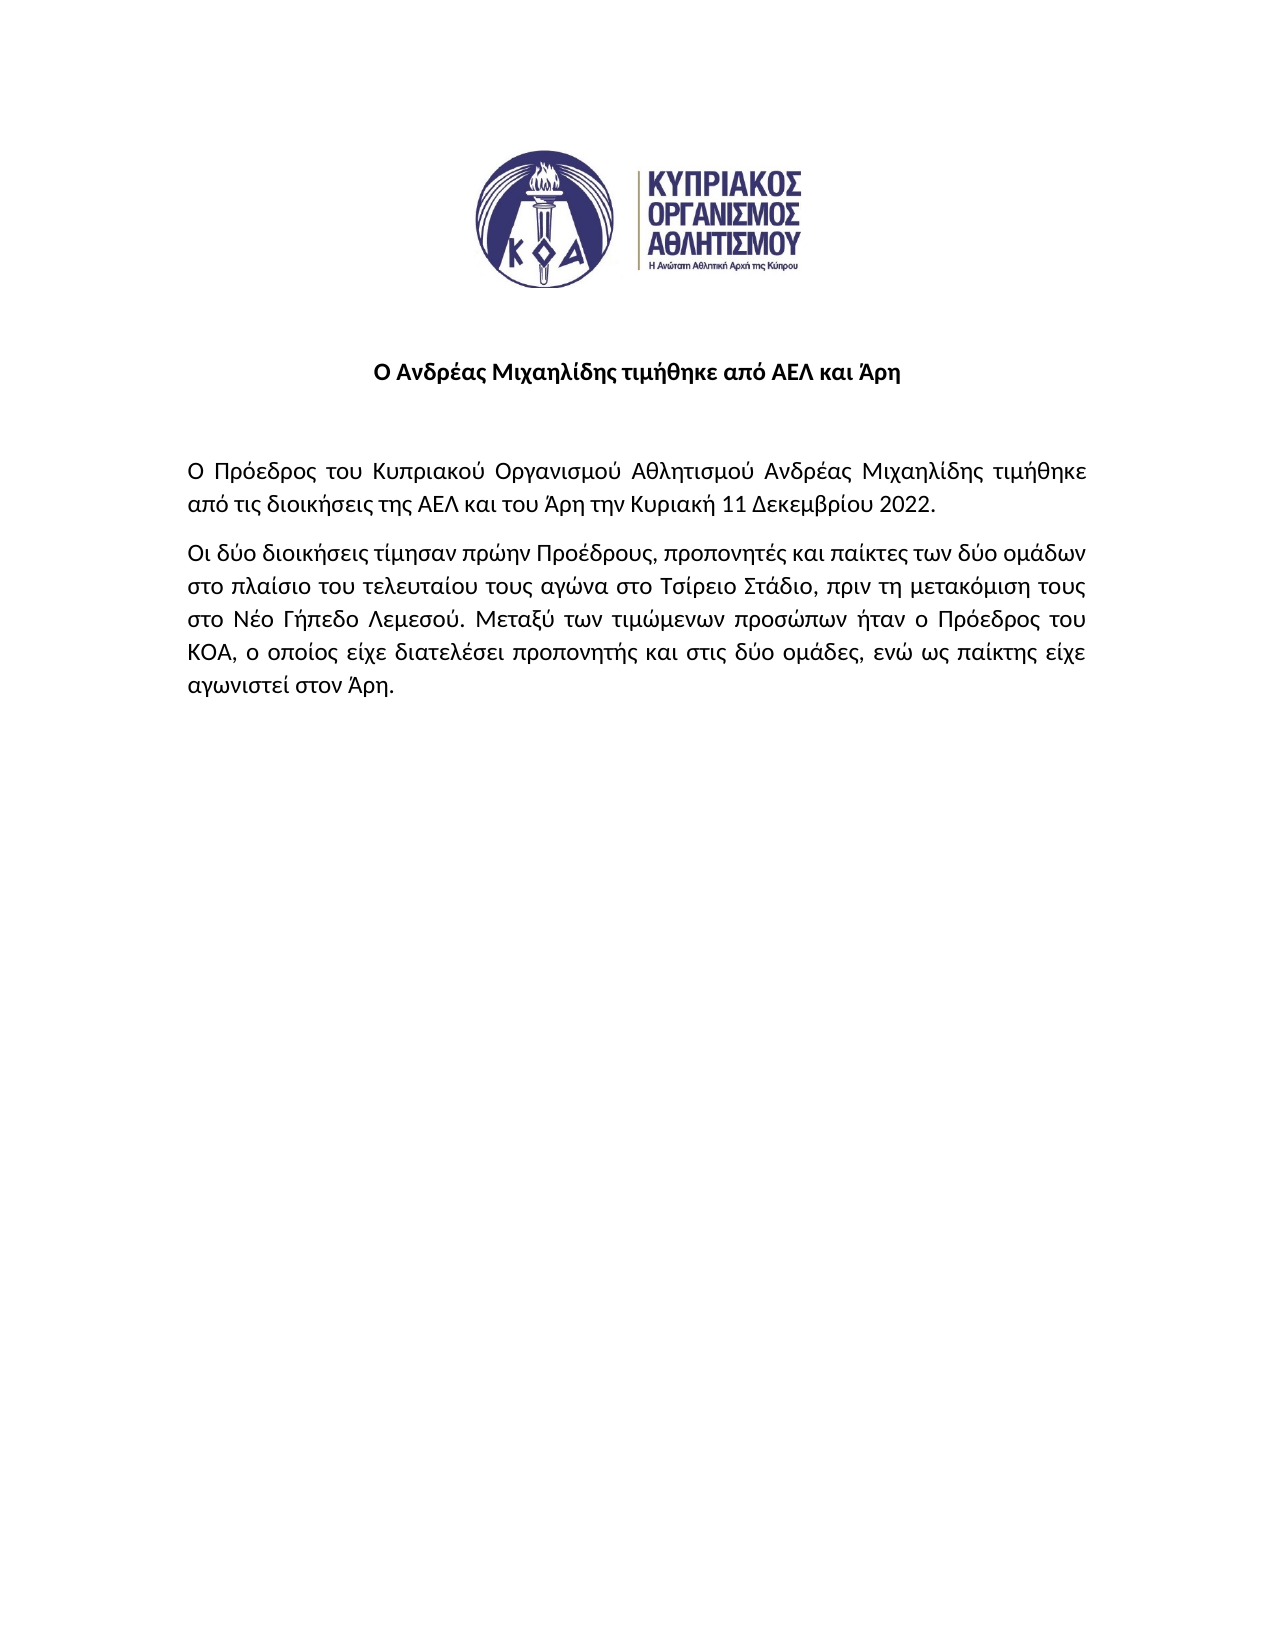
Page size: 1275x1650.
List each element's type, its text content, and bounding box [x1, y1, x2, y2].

text Ο Ανδρέας Μιχαηλίδης τιμήθηκε από ΑΕΛ και Άρη [187, 356, 1087, 386]
text Οι δύο διοικήσεις τίμησαν πρώην Προέδρους, προπονητές και παίκτες των δύο ομάδων στο πλαίσιο του τελευταίου τους αγώνα στο Τσίρειο Στάδιο, πριν τη μετακόμιση τους στο Νέο Γήπεδο Λεμεσού. Μεταξύ των τιμώμενων προσώπων ήταν ο Πρόεδρος του ΚΟΑ, ο οποίος είχε διατελέσει προπονητής και στις δύο ομάδες, ενώ ως παίκτης είχε αγωνιστεί στον Άρη. [187, 537, 1087, 699]
picture [473, 150, 802, 288]
text Ο Πρόεδρος του Κυπριακού Οργανισμού Αθλητισμού Ανδρέας Μιχαηλίδης τιμήθηκε από τις διοικήσεις της ΑΕΛ και του Άρη την Κυριακή 11 Δεκεμβρίου 2022. [187, 455, 1087, 518]
